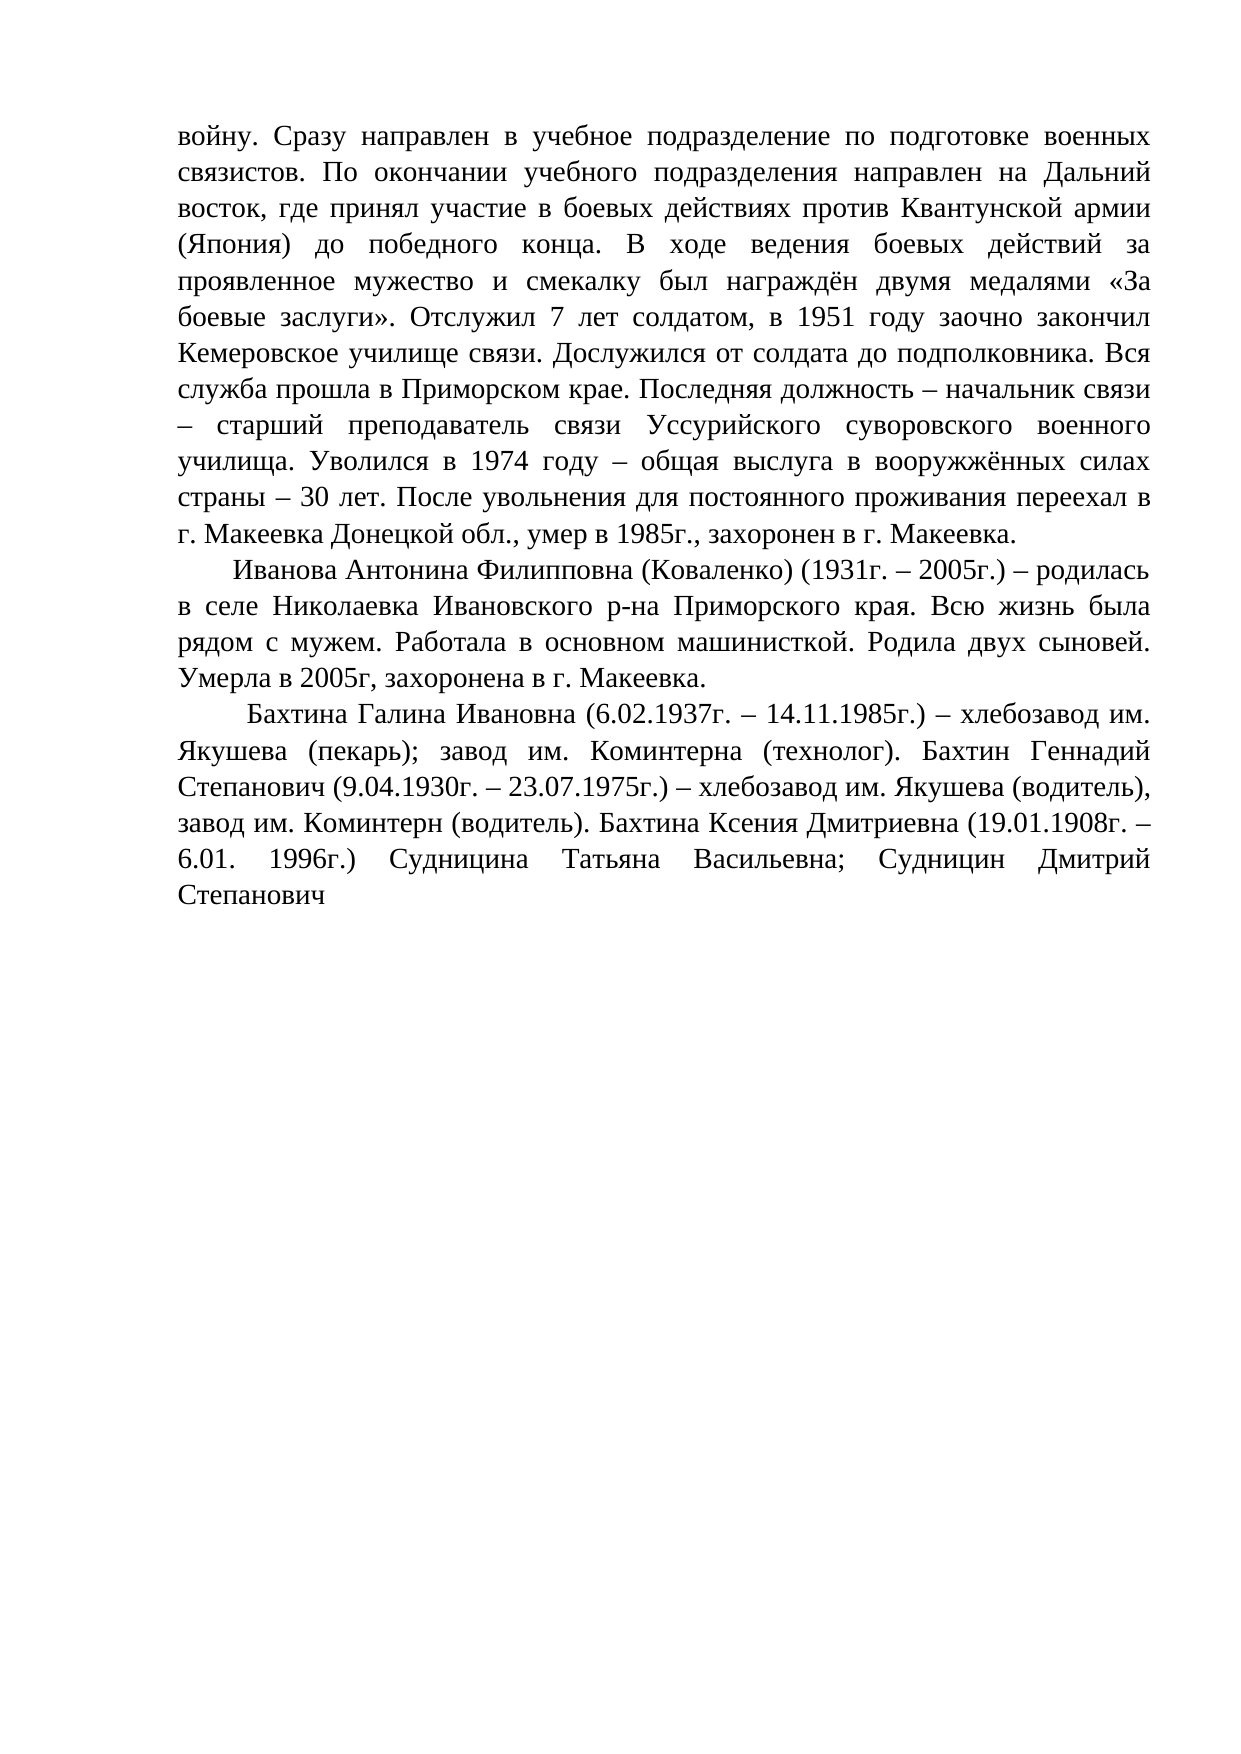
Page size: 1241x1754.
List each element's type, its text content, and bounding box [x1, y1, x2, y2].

text Бахтина Галина Ивановна (6.02.1937г. – 14.11.1985г.) – хлебозавод им. Якушева (пекарь); завод им. Коминтерна (технолог). Бахтин Геннадий Степанович (9.04.1930г. – 23.07.1975г.) – хлебозавод им. Якушева (водитель), завод им. Коминтерн (водитель). Бахтина Ксения Дмитриевна (19.01.1908г. – 6.01. 1996г.) Судницина Татьяна Васильевна; Судницин Дмитрий Степанович [177, 696, 1152, 911]
text Иванова Антонина Филипповна (Коваленко) (1931г. – 2005г.) – родилась в селе Николаевка Ивановского р-на Приморского края. Всю жизнь была рядом с мужем. Работала в основном машинисткой. Родила двух сыновей. Умерла в 2005г, захоронена в г. Макеевка. [177, 552, 1152, 694]
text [177, 118, 1152, 549]
